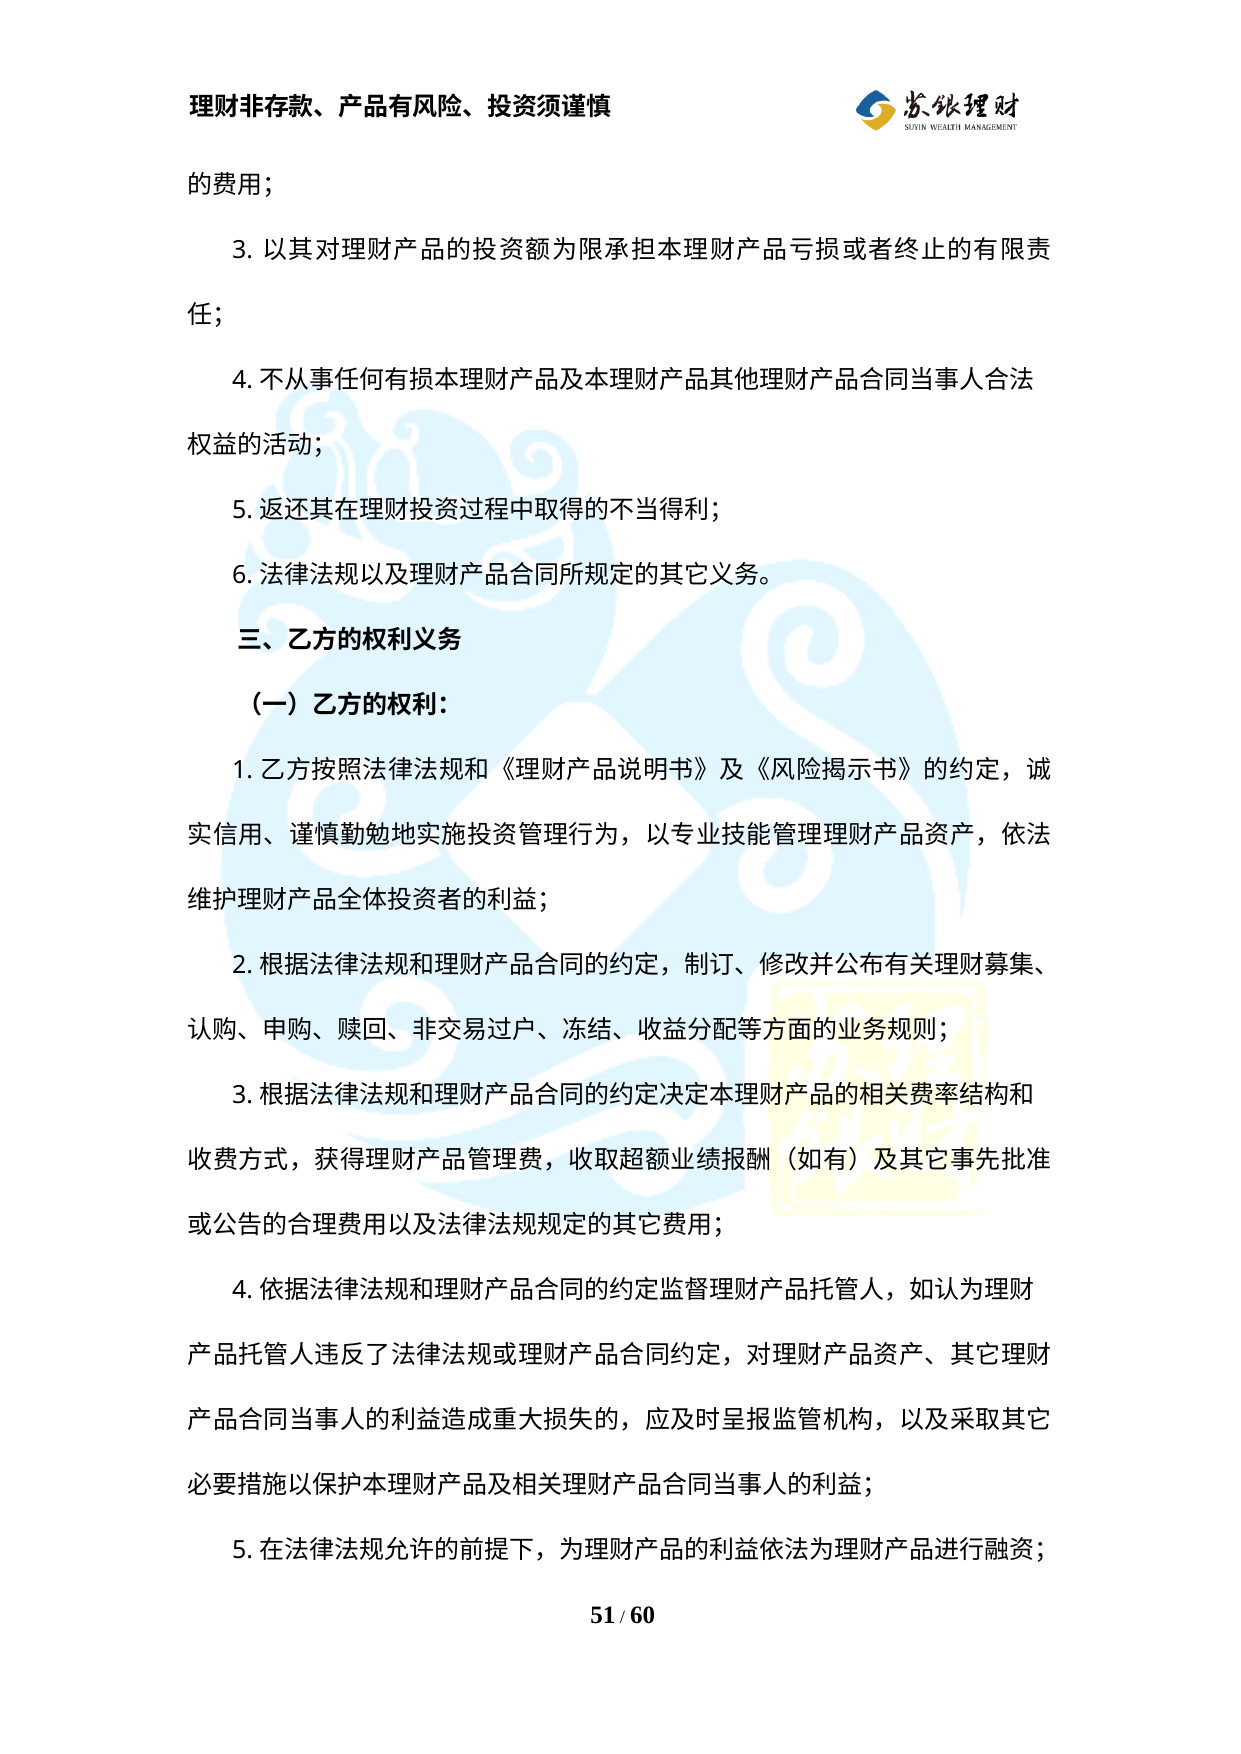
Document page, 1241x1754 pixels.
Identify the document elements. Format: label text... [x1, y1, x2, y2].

list 不从事任何有损本理财产品及本理财产品其他理财产品合同当事人合法 [232, 345, 1053, 410]
text （一）乙方的权利： [187, 670, 1053, 735]
list 返还其在理财投资过程中取得的不当得利； [232, 475, 1053, 540]
list 2. 缴纳理财产品认购、申购和赎回等事宜涉及的款项及理财产品合同规定的费用； [187, 150, 1053, 215]
text 权益的活动； [187, 410, 1053, 475]
text 认购、申购、赎回、非交易过户、冻结、收益分配等方面的业务规则； [187, 995, 1053, 1060]
text 3. 以其对理财产品的投资额为限承担本理财产品亏损或者终止的有限责任； [187, 215, 1053, 345]
list 根据法律法规和理财产品合同的约定决定本理财产品的相关费率结构和 [232, 1060, 1053, 1125]
text 产品托管人违反了法律法规或理财产品合同约定，对理财产品资产、其它理财产品合同当事人的利益造成重大损失的，应及时呈报监管机构，以及采取其它必要措施以保护本理财产品及相关理财产品合同当事人的利益； [187, 1320, 1053, 1515]
list 依据法律法规和理财产品合同的约定监督理财产品托管人，如认为理财 [232, 1255, 1053, 1320]
picture [831, 73, 1049, 143]
list 法律法规以及理财产品合同所规定的其它义务。 [232, 540, 1053, 605]
text 1. 乙方按照法律法规和《理财产品说明书》及《风险揭示书》的约定，诚实信用、谨慎勤勉地实施投资管理行为，以专业技能管理理财产品资产，依法维护理财产品全体投资者的利益； [187, 735, 1053, 930]
text 三、乙方的权利义务 [187, 605, 1053, 670]
text 收费方式，获得理财产品管理费，收取超额业绩报酬（如有）及其它事先批准或公告的合理费用以及法律法规规定的其它费用； [187, 1125, 1053, 1255]
list 在法律法规允许的前提下，为理财产品的利益依法为理财产品进行融资； [232, 1515, 1053, 1580]
list 根据法律法规和理财产品合同的约定，制订、修改并公布有关理财募集、 [232, 930, 1053, 995]
